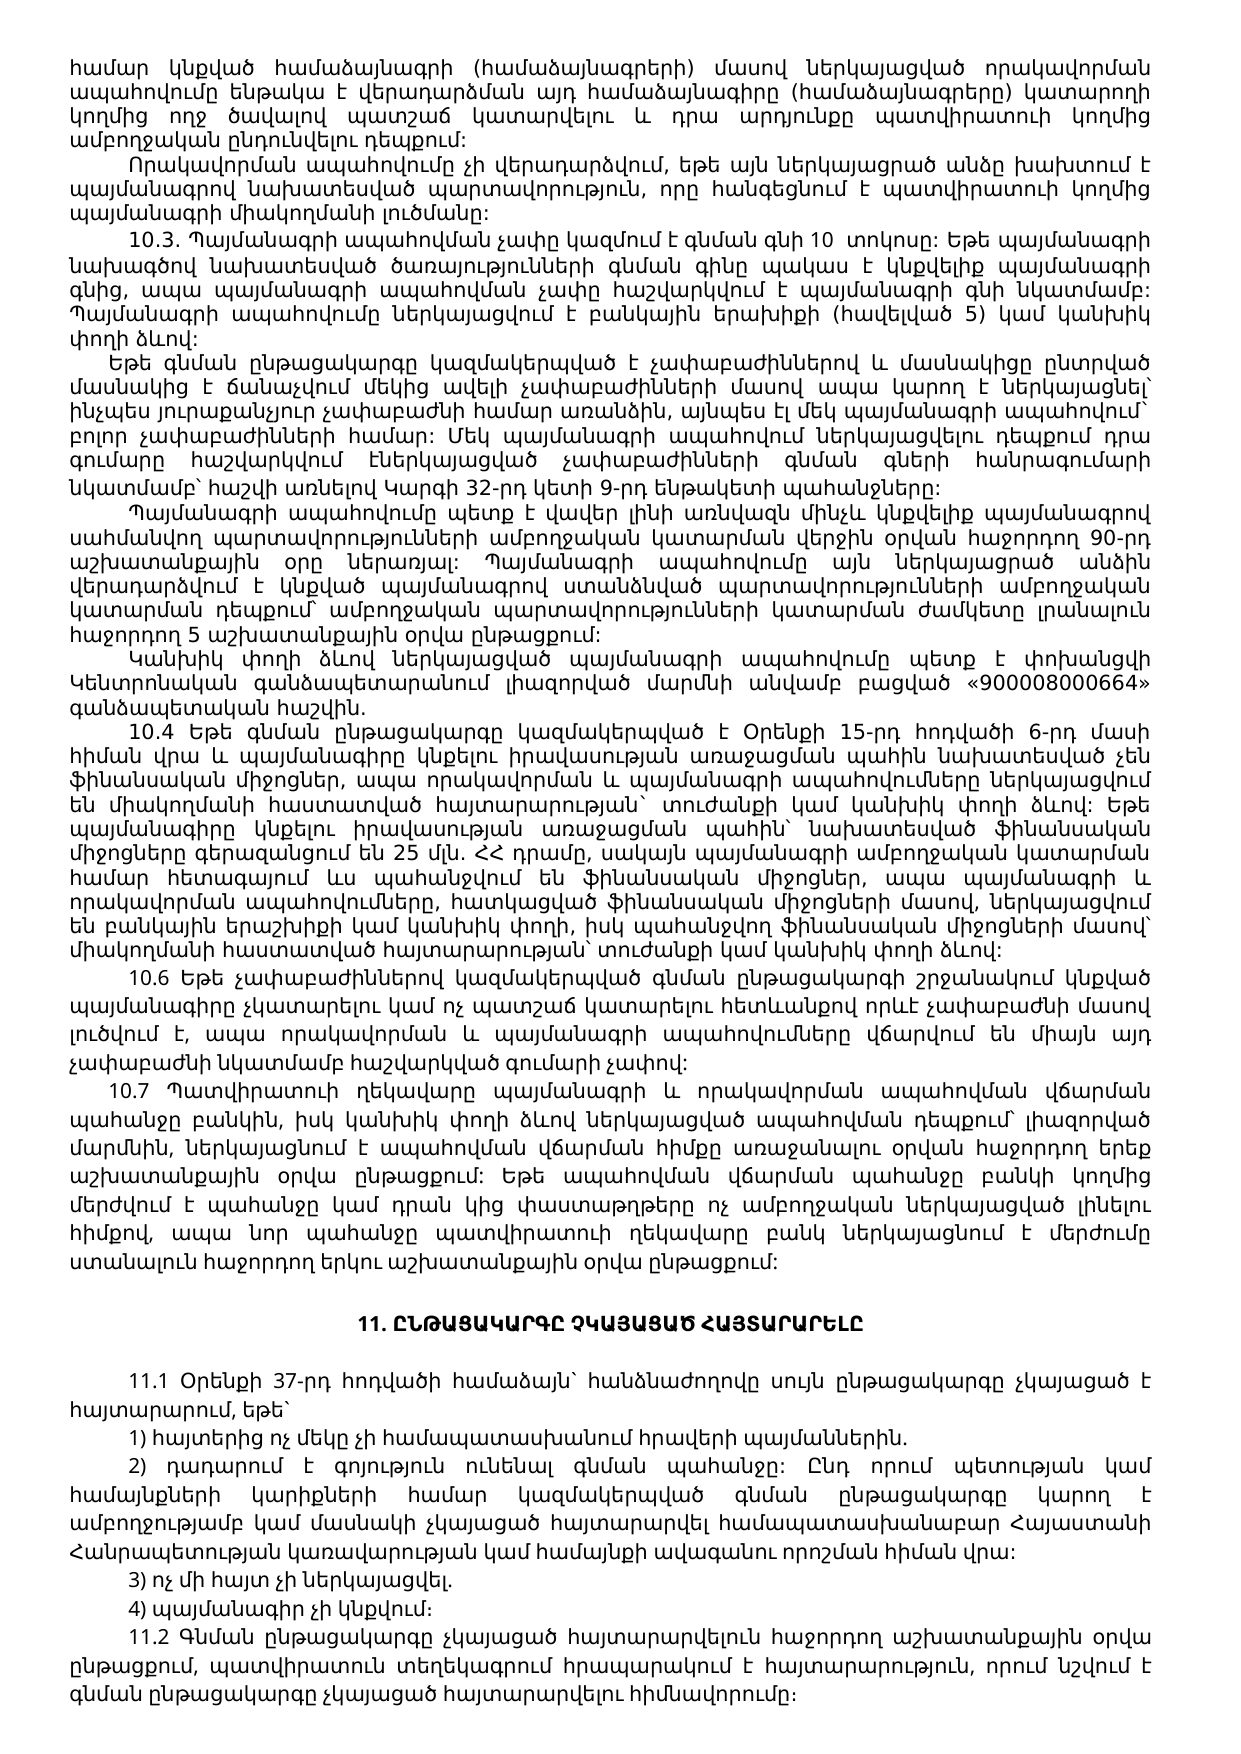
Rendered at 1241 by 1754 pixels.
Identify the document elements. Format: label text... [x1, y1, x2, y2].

text Որակավորման ապահովումը չի վերադարձվում, եթե այն ներկայացրած անձը խախտում է պայմանագրով նախատեսված պարտավորություն, որը հանգեցնում է պատվիրատուի կողմից պայմանագրի միակողմանի լուծմանը: [69, 153, 1152, 225]
text 4) պայմանագիր չի կնքվում։ [69, 1594, 1152, 1622]
text 10.4 Եթե գնման ընթացակարգը կազմակերպված է Օրենքի 15-րդ հոդվածի 6-րդ մասի հիման վրա և պայմանագիրը կնքելու իրավասության առաջացման պահին նախատեսված չեն ֆինանսական միջոցներ, ապա որակավորման և պայմանագրի ապահովումները ներկայացվում են միակողմանի հաստատված հայտարարության` տուժանքի կամ կանխիկ փողի ձևով: Եթե պայմանագիրը կնքելու իրավասության առաջացման պահին՝ նախատեսված ֆինանսական միջոցները գերազանցում են 25 մլն. ՀՀ դրամը, սակայն պայմանագրի ամբողջական կատարման համար հետագայում ևս պահանջվում են ֆինանսական միջոցներ, ապա պայմանագրի և որակավորման ապահովումները, հատկացված ֆինանսական միջոցների մասով, ներկայացվում են բանկային երաշխիքի կամ կանխիկ փողի, իսկ պահանջվող ֆինանսական միջոցների մասով՝ միակողմանի հաստատված հայտարարության՝ տուժանքի կամ կանխիկ փողի ձևով: [69, 720, 1152, 963]
text 3) ոչ մի հայտ չի ներկայացվել. [69, 1565, 1152, 1594]
text 2) դադարում է գոյություն ունենալ գնման պահանջը: Ընդ որում պետության կամ համայնքների կարիքների համար կազմակերպված գնման ընթացակարգը կարող է ամբողջությամբ կամ մասնակի չկայացած հայտարարվել համապատասխանաբար Հայաստանի Հանրապետության կառավարության կամ համայնքի ավագանու որոշման հիման վրա: [69, 1452, 1152, 1565]
text 10.7 Պատվիրատուի ղեկավարը պայմանագրի և որակավորման ապահովման վճարման պահանջը բանկին, իսկ կանխիկ փողի ձևով ներկայացված ապահովման դեպքում՝ լիազորված մարմնին, ներկայացնում է ապահովման վճարման հիմքը առաջանալու օրվան հաջորդող երեք աշխատանքային օրվա ընթացքում: Եթե ապահովման վճարման պահանջը բանկի կողմից մերժվում է պահանջը կամ դրան կից փաստաթղթերը ոչ ամբողջական ներկայացված լինելու հիմքով, ապա նոր պահանջը պատվիրատուի ղեկավարը բանկ ներկայացնում է մերժումը ստանալուն հաջորդող երկու աշխատանքային օրվա ընթացքում: [69, 1076, 1152, 1275]
text 10.3. Պայմանագրի ապահովման չափը կազմում է գնման գնի 10 տոկոսը: Եթե պայմանագրի նախագծով նախատեսված ծառայությունների գնման գինը պակաս է կնքվելիք պայմանագրի գնից, ապա պայմանագրի ապահովման չափը հաշվարկվում է պայմանագրի գնի նկատմամբ: Պայմանագրի ապահովումը ներկայացվում է բանկային երախիքի (հավելված 5) կամ կանխիկ փողի ձևով: [69, 225, 1152, 351]
text 10.6 Եթե չափաբաժիններով կազմակերպված գնման ընթացակարգի շրջանակում կնքված պայմանագիրը չկատարելու կամ ոչ պատշաճ կատարելու հետևանքով որևէ չափաբաժնի մասով լուծվում է, ապա որակավորման և պայմանագրի ապահովումները վճարվում են միայն այդ չափաբաժնի նկատմամբ հաշվարկված գումարի չափով: [69, 963, 1152, 1076]
text Եթե գնման ընթացակարգը կազմակերպված է չափաբաժիններով և մասնակիցը ընտրված մասնակից է ճանաչվում մեկից ավելի չափաբաժինների մասով ապա կարող է ներկայացնել՝ ինչպես յուրաքանչյուր չափաբաժնի համար առանձին, այնպես էլ մեկ պայմանագրի ապահովում` բոլոր չափաբաժինների համար: Մեկ պայմանագրի ապահովում ներկայացվելու դեպքում դրա գումարը հաշվարկվում էներկայացված չափաբաժինների գնման գների հանրագումարի նկատմամբ՝ հաշվի առնելով Կարգի 32-րդ կետի 9-րդ ենթակետի պահանջները: [69, 351, 1152, 501]
text 11.2 Գնման ընթացակարգը չկայացած հայտարարվելուն հաջորդող աշխատանքային օրվա ընթացքում, պատվիրատուն տեղեկագրում հրապարակում է հայտարարություն, որում նշվում է գնման ընթացակարգը չկայացած հայտարարվելու հիմնավորումը։ [69, 1622, 1152, 1708]
text 11. ԸՆԹԱՑԱԿԱՐԳԸ ՉԿԱՅԱՑԱԾ ՀԱՅՏԱՐԱՐԵԼԸ [69, 1309, 1152, 1338]
text 11.1 Օրենքի 37-րդ հոդվածի համաձայն` հանձնաժողովը սույն ընթացակարգը չկայացած է հայտարարում, եթե` [69, 1366, 1152, 1423]
text 1) հայտերից ոչ մեկը չի համապատասխանում հրավերի պայմաններին. [69, 1423, 1152, 1452]
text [69, 56, 1152, 153]
text Կանխիկ փողի ձևով ներկայացված պայմանագրի ապահովումը պետք է փոխանցվի Կենտրոնական գանձապետարանում լիազորված մարմնի անվամբ բացված «900008000664» գանձապետական հաշվին. [69, 647, 1152, 720]
text Պայմանագրի ապահովումը պետք է վավեր լինի առնվազն մինչև կնքվելիք պայմանագրով սահմանվող պարտավորությունների ամբողջական կատարման վերջին օրվան հաջորդող 90-րդ աշխատանքային օրը ներառյալ: Պայմանագրի ապահովումը այն ներկայացրած անձին վերադարձվում է կնքված պայմանագրով ստանձնված պարտավորությունների ամբողջական կատարման դեպքում՝ ամբողջական պարտավորությունների կատարման ժամկետը լրանալուն հաջորդող 5 աշխատանքային օրվա ընթացքում: [69, 501, 1152, 647]
